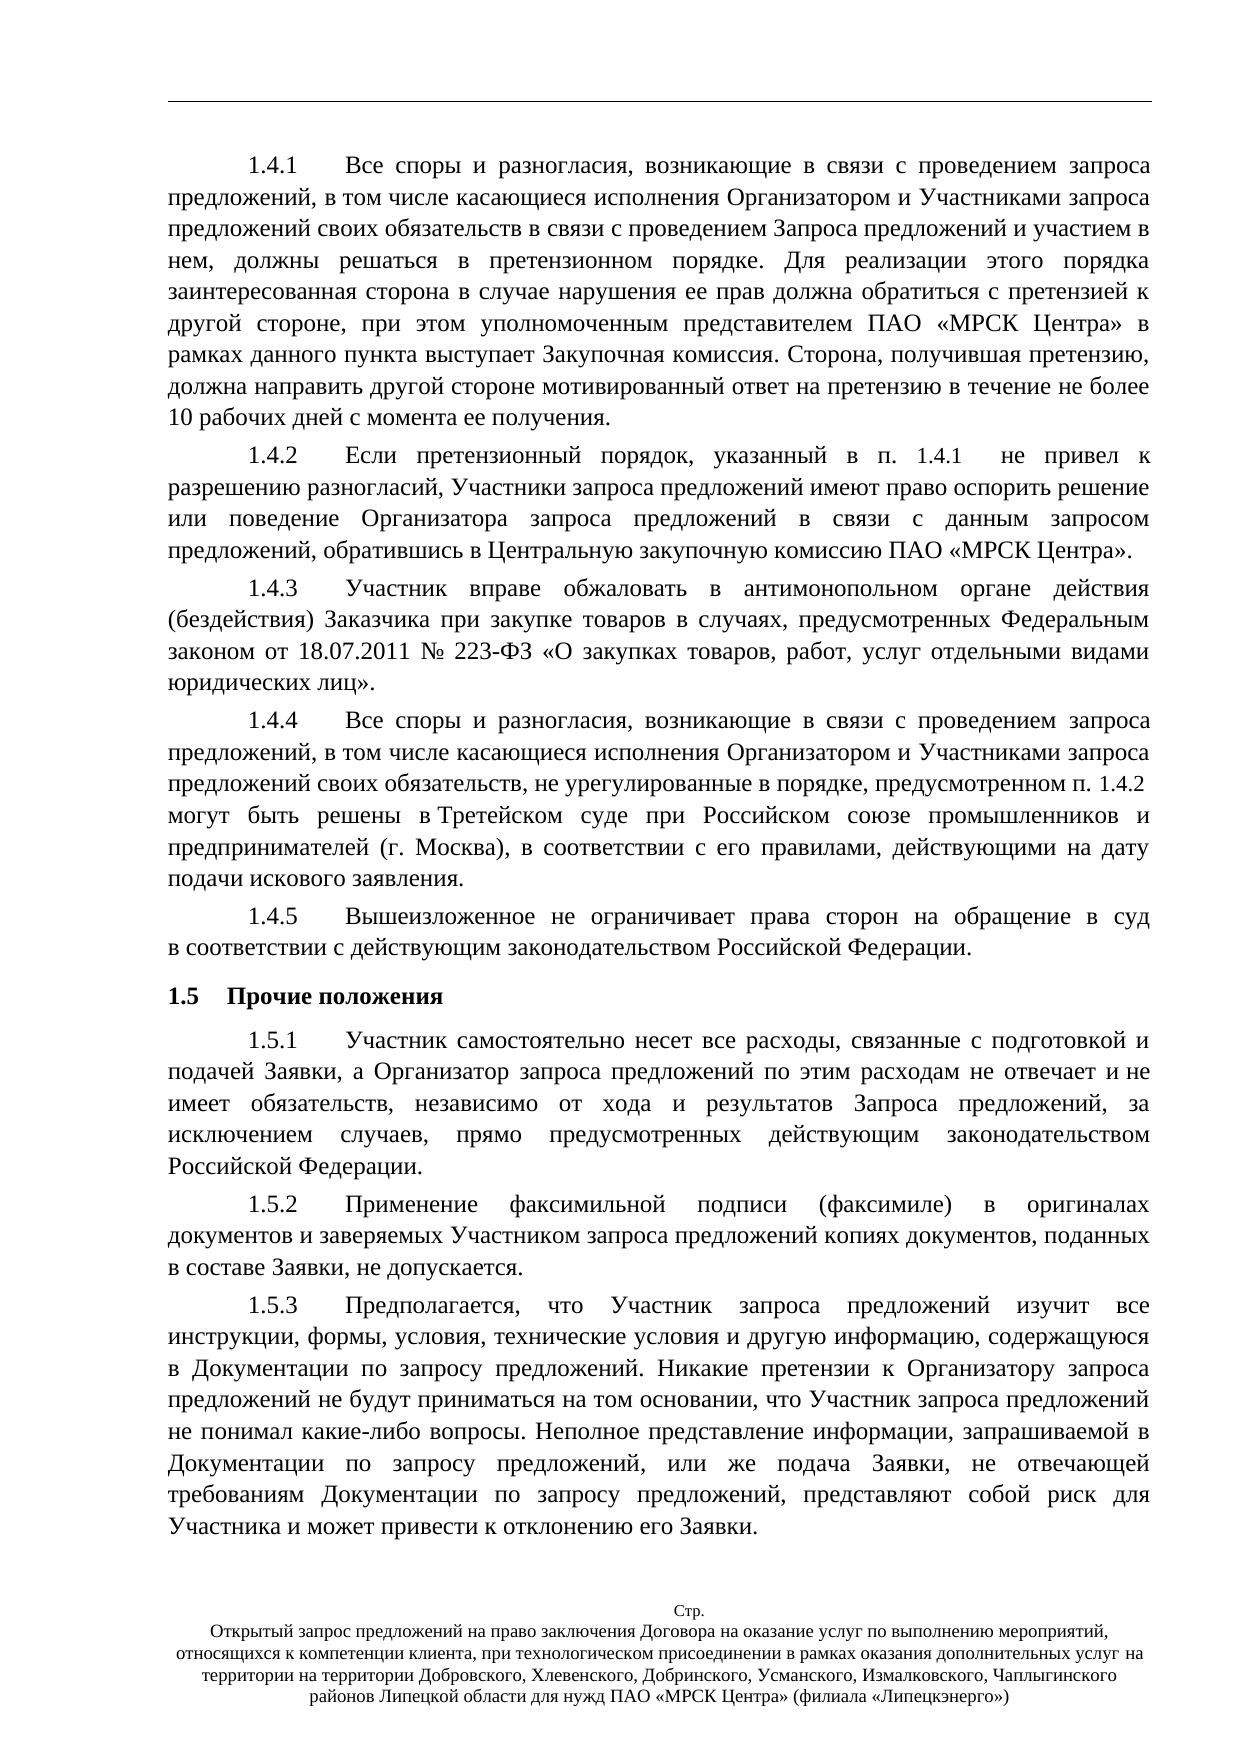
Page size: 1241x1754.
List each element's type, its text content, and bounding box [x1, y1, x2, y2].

list Участник самостоятельно несет все расходы, связанные с подготовкой и подачей Заявки, а Организатор запроса предложений по этим расходам не отвечает и не имеет обязательств, независимо от хода и результатов Запроса предложений, за исключением случаев, прямо предусмотренных действующим законодательством Российской Федерации. [168, 1025, 1150, 1180]
list Все споры и разногласия, возникающие в связи с проведением запроса предложений, в том числе касающиеся исполнения Организатором и Участниками запроса предложений своих обязательств в связи с проведением Запроса предложений и участием в нем, должны решаться в претензионном порядке. Для реализации этого порядка заинтересованная сторона в случае нарушения ее прав должна обратиться с претензией к другой стороне, при этом уполномоченным представителем ПАО «МРСК Центра» в рамках данного пункта выступает Закупочная комиссия. Сторона, получившая претензию, должна направить другой стороне мотивированный ответ на претензию в течение не более 10 рабочих дней с момента ее получения. [168, 150, 1150, 431]
list Предполагается, что Участник запроса предложений изучит все инструкции, формы, условия, технические условия и другую информацию, содержащуюся в Документации по запросу предложений. Никакие претензии к Организатору запроса предложений не будут приниматься на том основании, что Участник запроса предложений не понимал какие-либо вопросы. Неполное представление информации, запрашиваемой в Документации по запросу предложений, или же подача Заявки, не отвечающей требованиям Документации по запросу предложений, представляют собой риск для Участника и может привести к отклонению его Заявки. [168, 1290, 1150, 1539]
list Если претензионный порядок, указанный в п. 1.4.1 не привел к разрешению разногласий, Участники запроса предложений имеют право оспорить решение или поведение Организатора запроса предложений в связи с данным запросом предложений, обратившись в Центральную закупочную комиссию ПАО «МРСК Центра». [168, 440, 1150, 564]
list Вышеизложенное не ограничивает права сторон на обращение в суд в соответствии с действующим законодательством Российской Федерации. [168, 901, 1150, 961]
list Все споры и разногласия, возникающие в связи с проведением запроса предложений, в том числе касающиеся исполнения Организатором и Участниками запроса предложений своих обязательств, не урегулированные в порядке, предусмотренном п. 1.4.2 могут быть решены в Третейском суде при Российском союзе промышленников и предпринимателей (г. Москва), в соответствии с его правилами, действующими на дату подачи искового заявления. [168, 705, 1150, 892]
subtitle Прочие положения [168, 981, 1152, 1009]
list Применение факсимильной подписи (факсимиле) в оригиналах документов и заверяемых Участником запроса предложений копиях документов, поданных в составе Заявки, не допускается. [168, 1189, 1150, 1281]
list Участник вправе обжаловать в антимонопольном органе действия (бездействия) Заказчика при закупке товаров в случаях, предусмотренных Федеральным законом от 18.07.2011 № 223-ФЗ «О закупках товаров, работ, услуг отдельными видами юридических лиц». [168, 573, 1150, 696]
